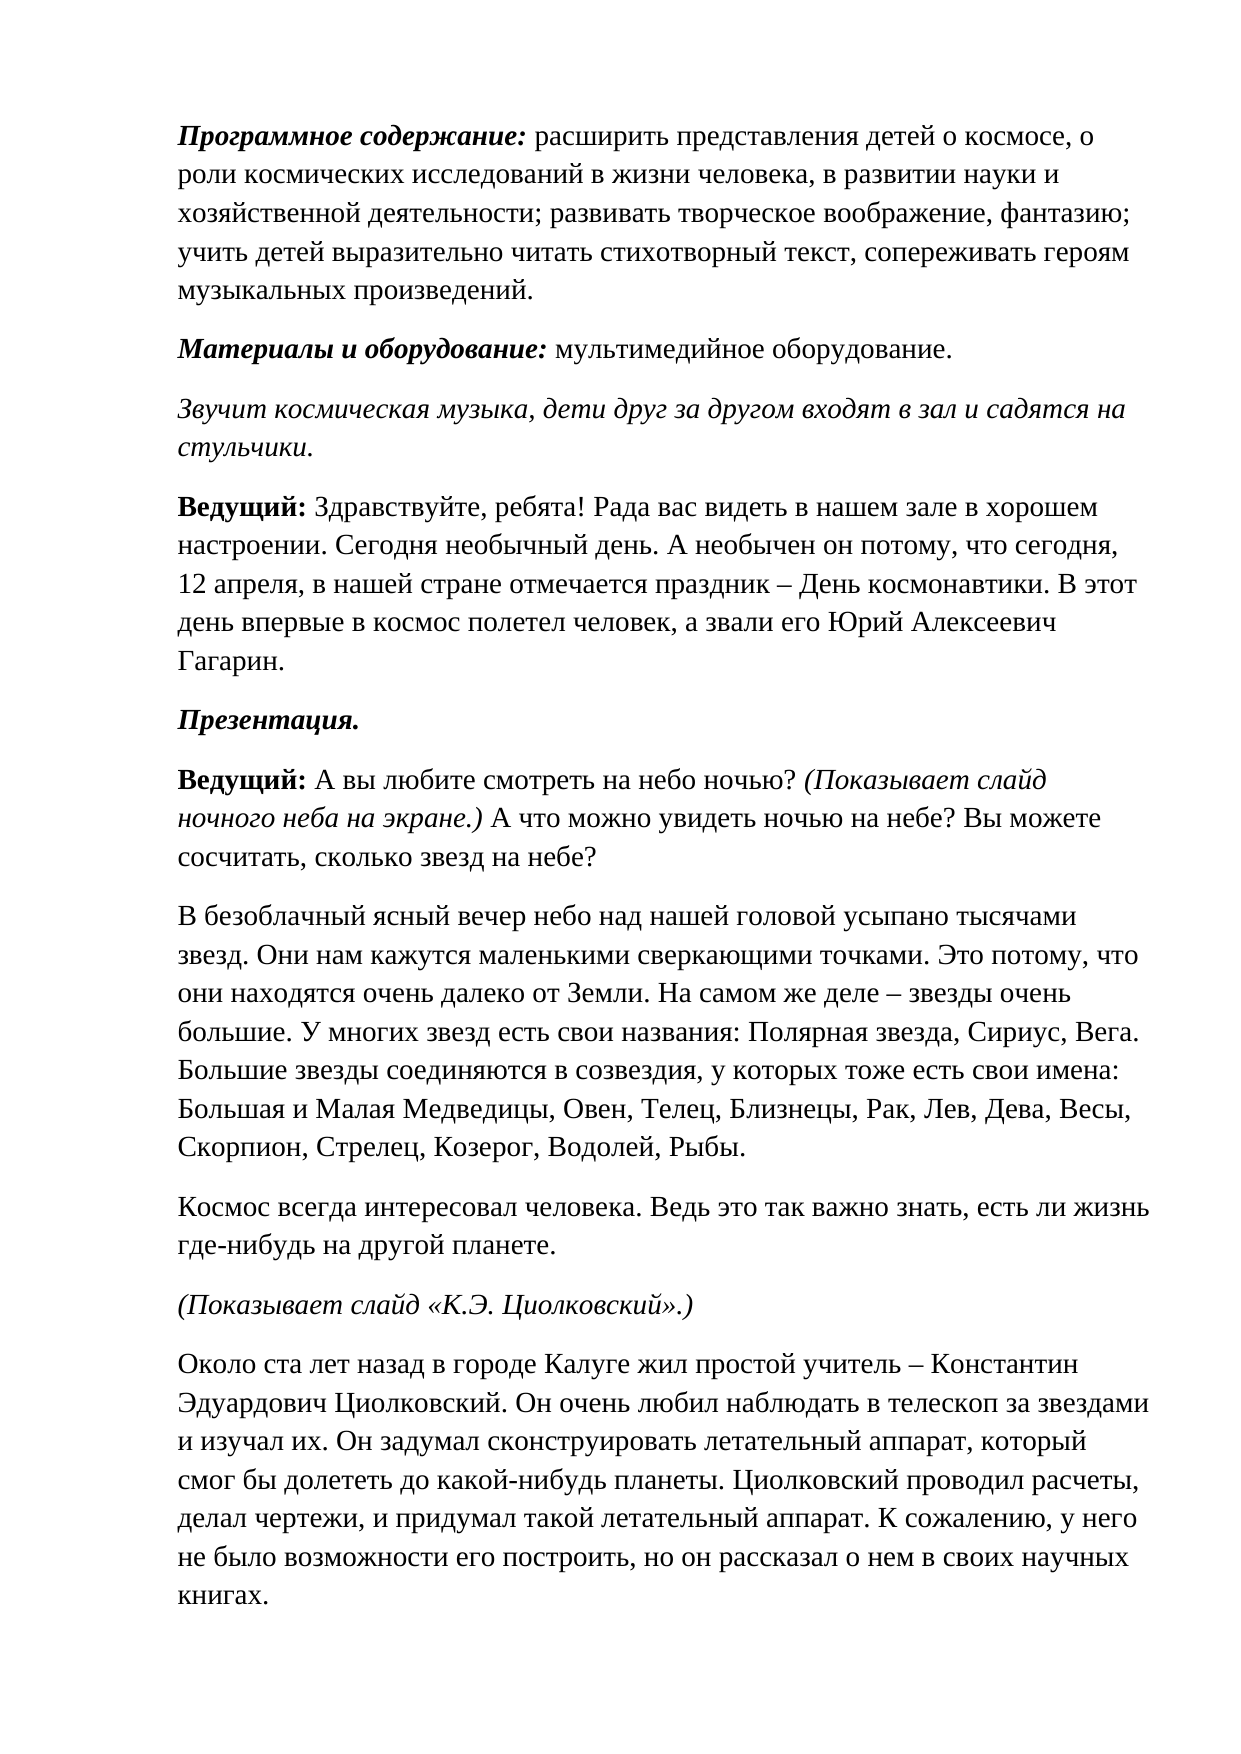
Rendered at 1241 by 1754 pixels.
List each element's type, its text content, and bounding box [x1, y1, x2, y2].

text (Показывает слайд «К.Э. Циолковский».) [177, 1287, 1152, 1320]
text В безоблачный ясный вечер небо над нашей головой усыпано тысячами звезд. Они нам кажутся маленькими сверкающими точками. Это потому, что они находятся очень далеко от Земли. На самом же деле – звезды очень большие. У многих звезд есть свои названия: Полярная звезда, Сириус, Вега. Большие звезды соединяются в созвездия, у которых тоже есть свои имена: Большая и Малая Медведицы, Овен, Телец, Близнецы, Рак, Лев, Дева, Весы, Скорпион, Стрелец, Козерог, Водолей, Рыбы. [177, 898, 1152, 1163]
text Около ста лет назад в городе Калуге жил простой учитель – Константин Эдуардович Циолковский. Он очень любил наблюдать в телескоп за звездами и изучал их. Он задумал сконструировать летательный аппарат, который смог бы долететь до какой-нибудь планеты. Циолковский проводил расчеты, делал чертежи, и придумал такой летательный аппарат. К сожалению, у него не было возможности его построить, но он рассказал о нем в своих научных книгах. [177, 1346, 1152, 1611]
text Ведущий: А вы любите смотреть на небо ночью? (Показывает слайд ночного неба на экране.) А что можно увидеть ночью на небе? Вы можете сосчитать, сколько звезд на небе? [177, 762, 1152, 872]
text Программное содержание: расширить представления детей о космосе, о роли космических исследований в жизни человека, в развитии науки и хозяйственной деятельности; развивать творческое воображение, фантазию; учить детей выразительно читать стихотворный текст, сопереживать героям музыкальных произведений. [177, 118, 1152, 306]
text Материалы и оборудование: мультимедийное оборудование. [177, 332, 1152, 365]
text Звучит космическая музыка, дети друг за другом входят в зал и садятся на стульчики. [177, 391, 1152, 463]
text Ведущий: Здравствуйте, ребята! Рада вас видеть в нашем зале в хорошем настроении. Сегодня необычный день. А необычен он потому, что сегодня, 12 апреля, в нашей стране отмечается праздник – День космонавтики. В этот день впервые в космос полетел человек, а звали его Юрий Алексеевич Гагарин. [177, 489, 1152, 677]
text Презентация. [177, 702, 1152, 736]
text Космос всегда интересовал человека. Ведь это так важно знать, есть ли жизнь где-нибудь на другой планете. [177, 1189, 1152, 1261]
